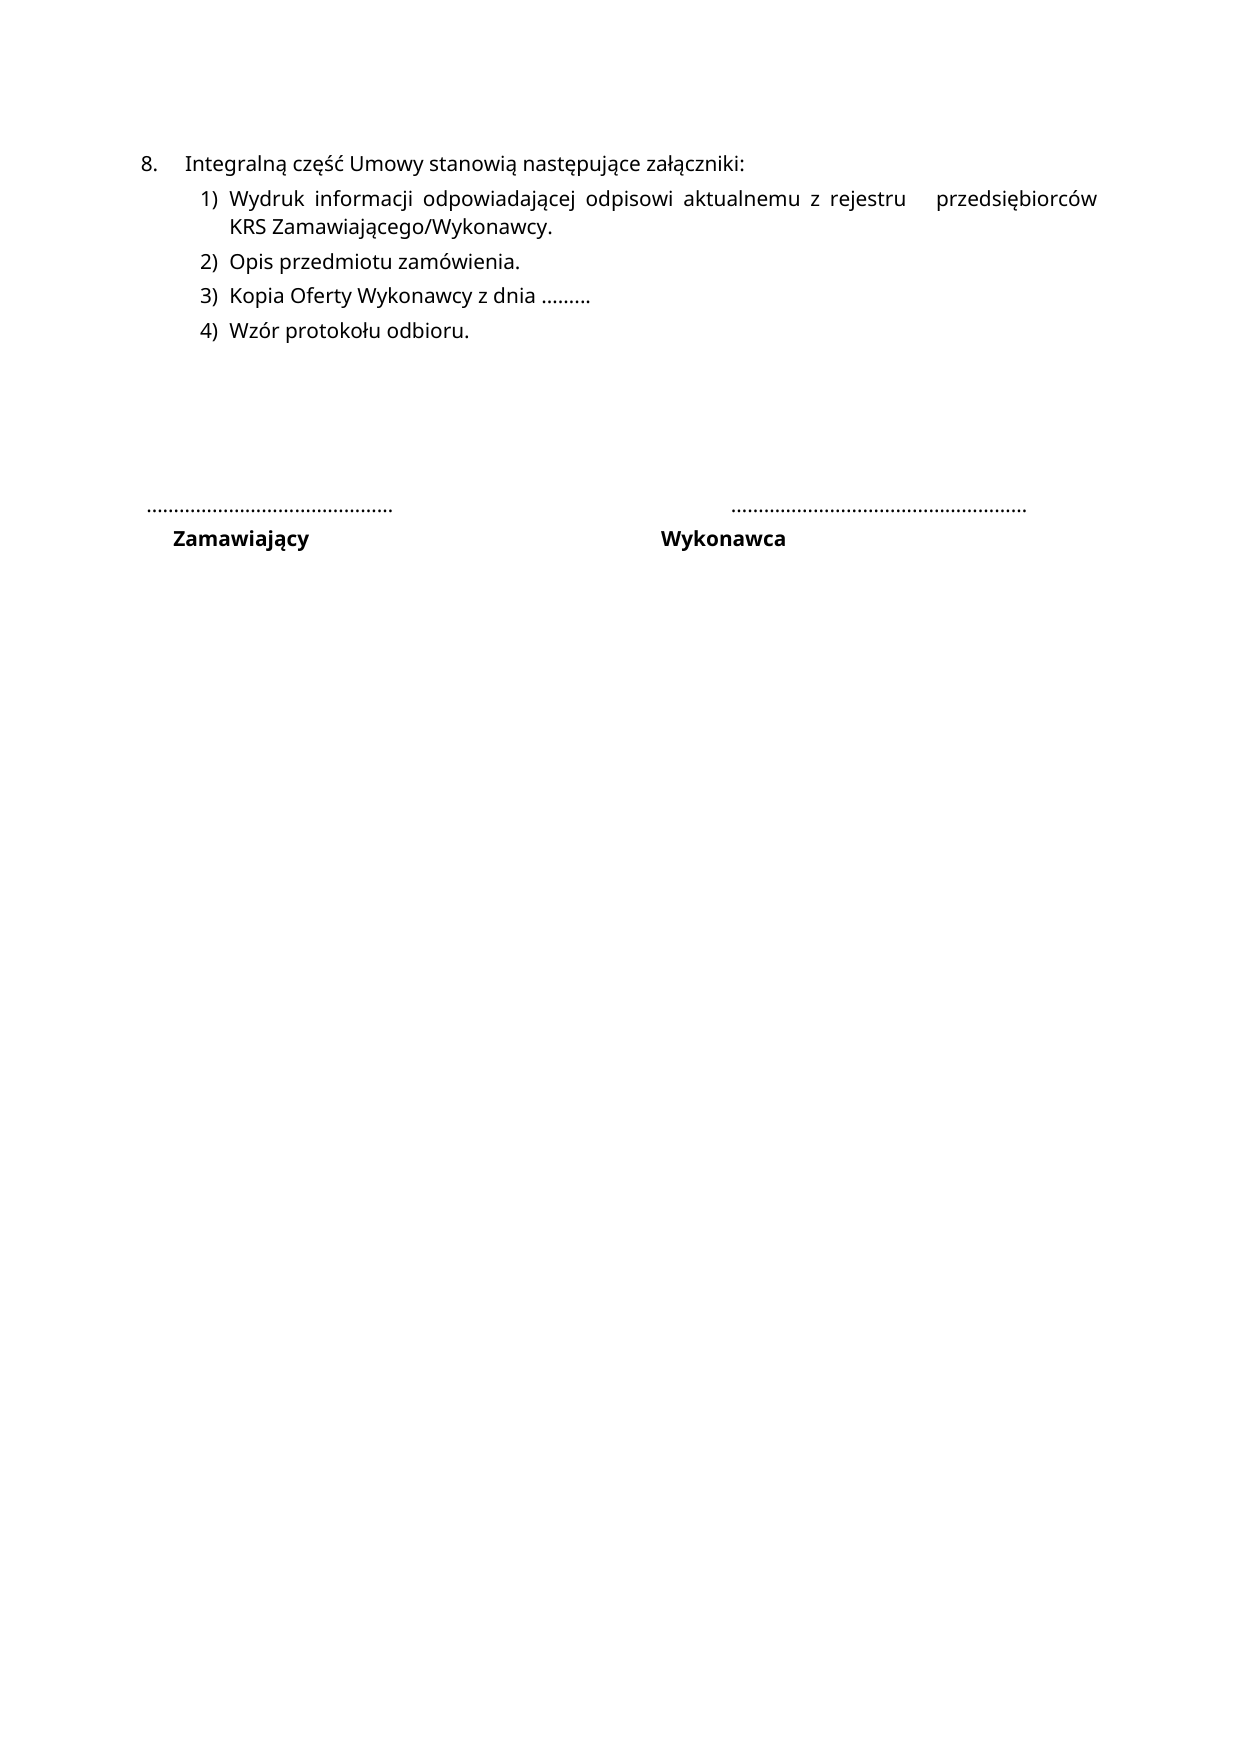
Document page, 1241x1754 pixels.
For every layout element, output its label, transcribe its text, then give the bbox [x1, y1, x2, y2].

text ……………………………………… ……………………………………………… [141, 490, 1099, 518]
list Wzór protokołu odbioru. [200, 316, 1099, 345]
list Kopia Oferty Wykonawcy z dnia ……... [200, 282, 1099, 310]
list Integralną część Umowy stanowią następujące załączniki: [141, 149, 1099, 177]
list Wydruk informacji odpowiadającej odpisowi aktualnemu z rejestru przedsiębiorców KRS Zamawiającego/Wykonawcy. [200, 184, 1099, 241]
list Opis przedmiotu zamówienia. [200, 247, 1099, 275]
text Zamawiający Wykonawca [141, 524, 1099, 553]
